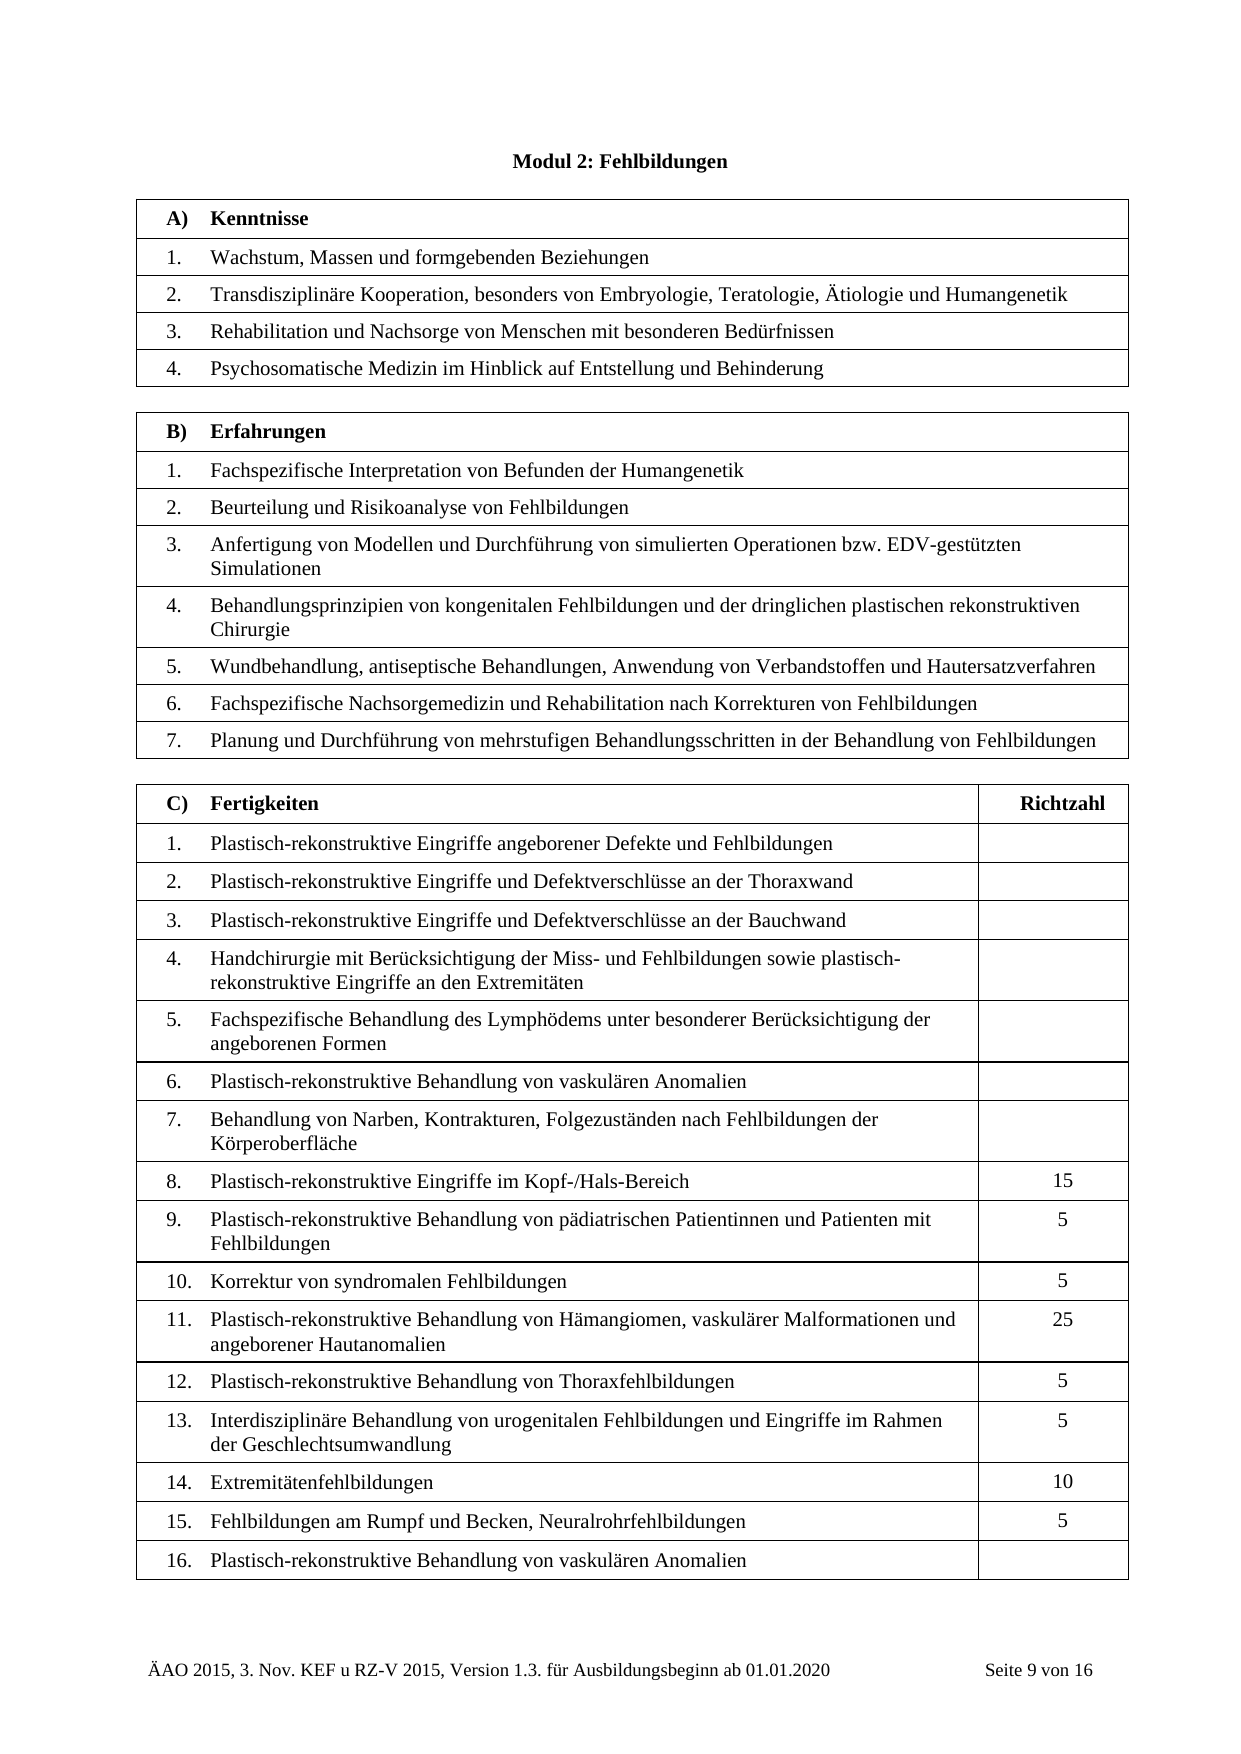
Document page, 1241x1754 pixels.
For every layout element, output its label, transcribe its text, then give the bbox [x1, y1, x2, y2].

table_cell Behandlung von Narben, Kontrakturen, Folgezuständen nach Fehlbildungen der Körperoberfläche [137, 1101, 978, 1161]
table_cell Wachstum, Massen und formgebenden Beziehungen [137, 239, 1128, 274]
table_cell Plastisch-rekonstruktive Eingriffe im Kopf-/Hals-Bereich [137, 1162, 978, 1200]
table_cell 10 [979, 1463, 1128, 1501]
table_cell Behandlungsprinzipien von kongenitalen Fehlbildungen und der dringlichen plastischen rekonstruktiven Chirurgie [137, 587, 1128, 647]
text Modul 2: Fehlbildungen [148, 148, 1093, 173]
table_cell 15 [979, 1162, 1128, 1200]
table_cell [979, 824, 1128, 862]
table_cell Plastisch-rekonstruktive Behandlung von vaskulären Anomalien [137, 1063, 978, 1100]
table_header Richtzahl [979, 785, 1128, 823]
table_cell [979, 863, 1128, 900]
table_cell Plastisch-rekonstruktive Behandlung von Thoraxfehlbildungen [137, 1363, 978, 1401]
table_cell Plastisch-rekonstruktive Eingriffe und Defektverschlüsse an der Thoraxwand [137, 863, 978, 900]
table_cell [979, 1101, 1128, 1161]
table_cell [979, 1063, 1128, 1100]
table_cell 5 [979, 1363, 1128, 1401]
table_cell 25 [979, 1301, 1128, 1361]
table_cell Extremitätenfehlbildungen [137, 1463, 978, 1501]
table_cell Plastisch-rekonstruktive Behandlung von pädiatrischen Patientinnen und Patienten mit Fehlbildungen [137, 1201, 978, 1261]
table_header C) Fertigkeiten [137, 785, 978, 823]
table_cell [979, 901, 1128, 939]
table_cell 5 [979, 1402, 1128, 1462]
table_cell Plastisch-rekonstruktive Eingriffe angeborener Defekte und Fehlbildungen [137, 824, 978, 862]
table_cell Interdisziplinäre Behandlung von urogenitalen Fehlbildungen und Eingriffe im Rahmen der Geschlechtsumwandlung [137, 1402, 978, 1462]
table_cell Transdisziplinäre Kooperation, besonders von Embryologie, Teratologie, Ätiologie und Humangenetik [137, 276, 1128, 312]
table_cell 5 [979, 1263, 1128, 1300]
table_cell Fachspezifische Behandlung des Lymphödems unter besonderer Berücksichtigung der angeborenen Formen [137, 1001, 978, 1061]
table_cell Fachspezifische Nachsorgemedizin und Rehabilitation nach Korrekturen von Fehlbildungen [137, 685, 1128, 721]
table_cell Psychosomatische Medizin im Hinblick auf Entstellung und Behinderung [137, 350, 1128, 386]
table_header A) Kenntnisse [137, 200, 1128, 238]
table_cell [979, 1001, 1128, 1061]
table_cell [979, 940, 1128, 1000]
table_cell Anfertigung von Modellen und Durchführung von simulierten Operationen bzw. EDV-gestützten Simulationen [137, 526, 1128, 586]
table_cell Plastisch-rekonstruktive Behandlung von Hämangiomen, vaskulärer Malformationen und angeborener Hautanomalien [137, 1301, 978, 1361]
table_cell Planung und Durchführung von mehrstufigen Behandlungsschritten in der Behandlung von Fehlbildungen [137, 722, 1128, 758]
table_cell Plastisch-rekonstruktive Eingriffe und Defektverschlüsse an der Bauchwand [137, 901, 978, 939]
table_header B) Erfahrungen [137, 413, 1128, 451]
table_cell Beurteilung und Risikoanalyse von Fehlbildungen [137, 489, 1128, 524]
table_cell 5 [979, 1201, 1128, 1261]
table_cell Fachspezifische Interpretation von Befunden der Humangenetik [137, 452, 1128, 488]
table_cell Rehabilitation und Nachsorge von Menschen mit besonderen Bedürfnissen [137, 313, 1128, 348]
table_cell Fehlbildungen am Rumpf und Becken, Neuralrohrfehlbildungen [137, 1502, 978, 1540]
table_cell [979, 1541, 1128, 1578]
table_cell 5 [979, 1502, 1128, 1540]
table_cell Plastisch-rekonstruktive Behandlung von vaskulären Anomalien [137, 1541, 978, 1578]
table_cell Wundbehandlung, antiseptische Behandlungen, Anwendung von Verbandstoffen und Hautersatzverfahren [137, 648, 1128, 684]
table_cell Korrektur von syndromalen Fehlbildungen [137, 1263, 978, 1300]
table_cell Handchirurgie mit Berücksichtigung der Miss- und Fehlbildungen sowie plastisch-rekonstruktive Eingriffe an den Extremitäten [137, 940, 978, 1000]
